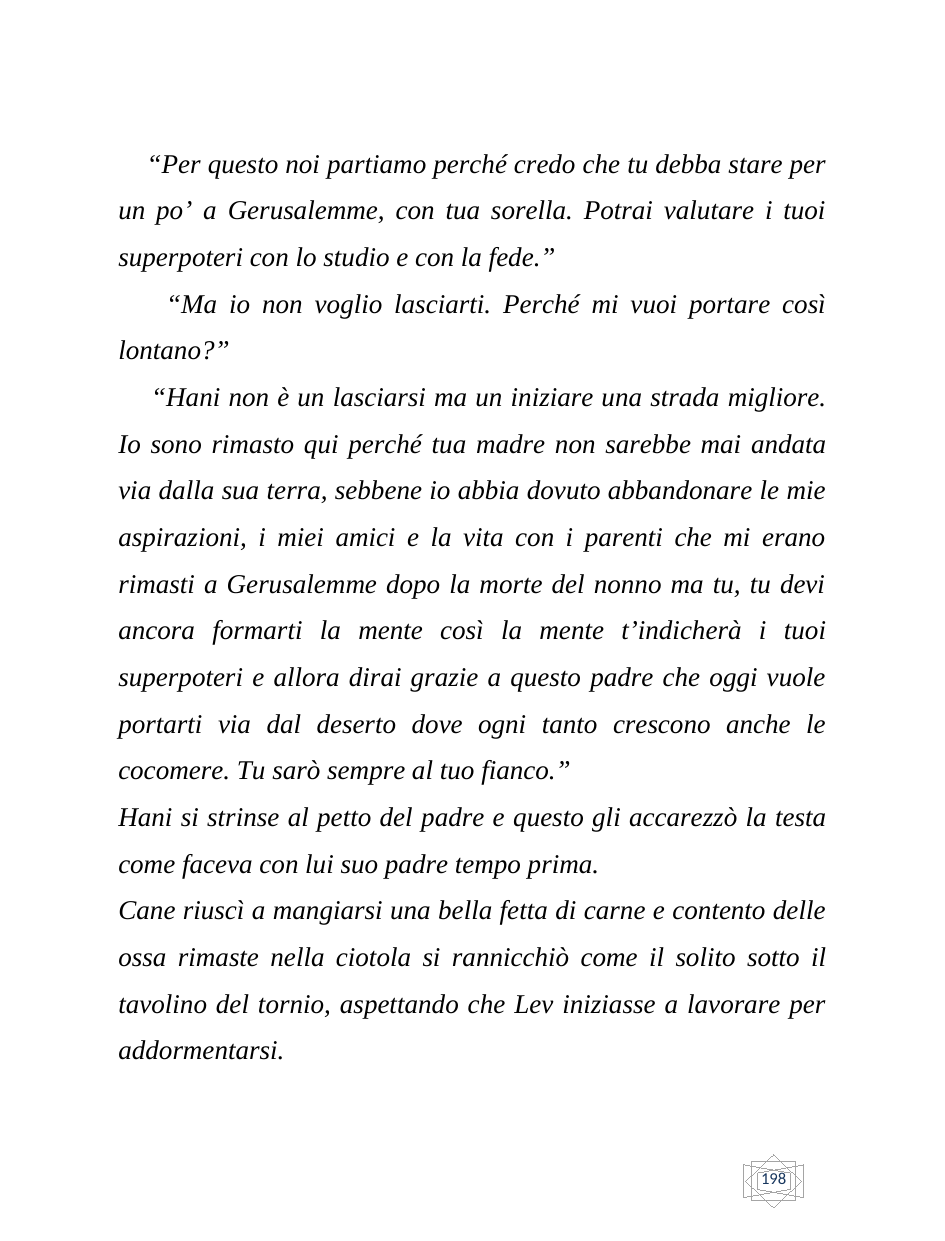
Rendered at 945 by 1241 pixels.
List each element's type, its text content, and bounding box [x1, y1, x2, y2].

text Cane riuscì a mangiarsi una bella fetta di carne e contento delle ossa rimaste nella ciotola si rannicchiò come il solito sotto il tavolino del tornio, aspettando che Lev iniziasse a lavorare per addormentarsi. [118, 894, 827, 1066]
text “Ma io non voglio lasciarti. Perché mi vuoi portare così lontano?” [118, 288, 827, 366]
text “Hani non è un lasciarsi ma un iniziare una strada migliore. Io sono rimasto qui perché tua madre non sarebbe mai andata via dalla sua terra, sebbene io abbia dovuto abbandonare le mie aspirazioni, i miei amici e la vita con i parenti che mi erano rimasti a Gerusalemme dopo la morte del nonno ma tu, tu devi ancora formarti la mente così la mente t’indicherà i tuoi superpoteri e allora dirai grazie a questo padre che oggi vuole portarti via dal deserto dove ogni tanto crescono anche le cocomere. Tu sarò sempre al tuo fianco.” [118, 381, 827, 786]
text “Per questo noi partiamo perché credo che tu debba stare per un po’ a Gerusalemme, con tua sorella. Potrai valutare i tuoi superpoteri con lo studio e con la fede.” [118, 148, 827, 272]
text Hani si strinse al petto del padre e questo gli accarezzò la testa come faceva con lui suo padre tempo prima. [118, 801, 827, 879]
